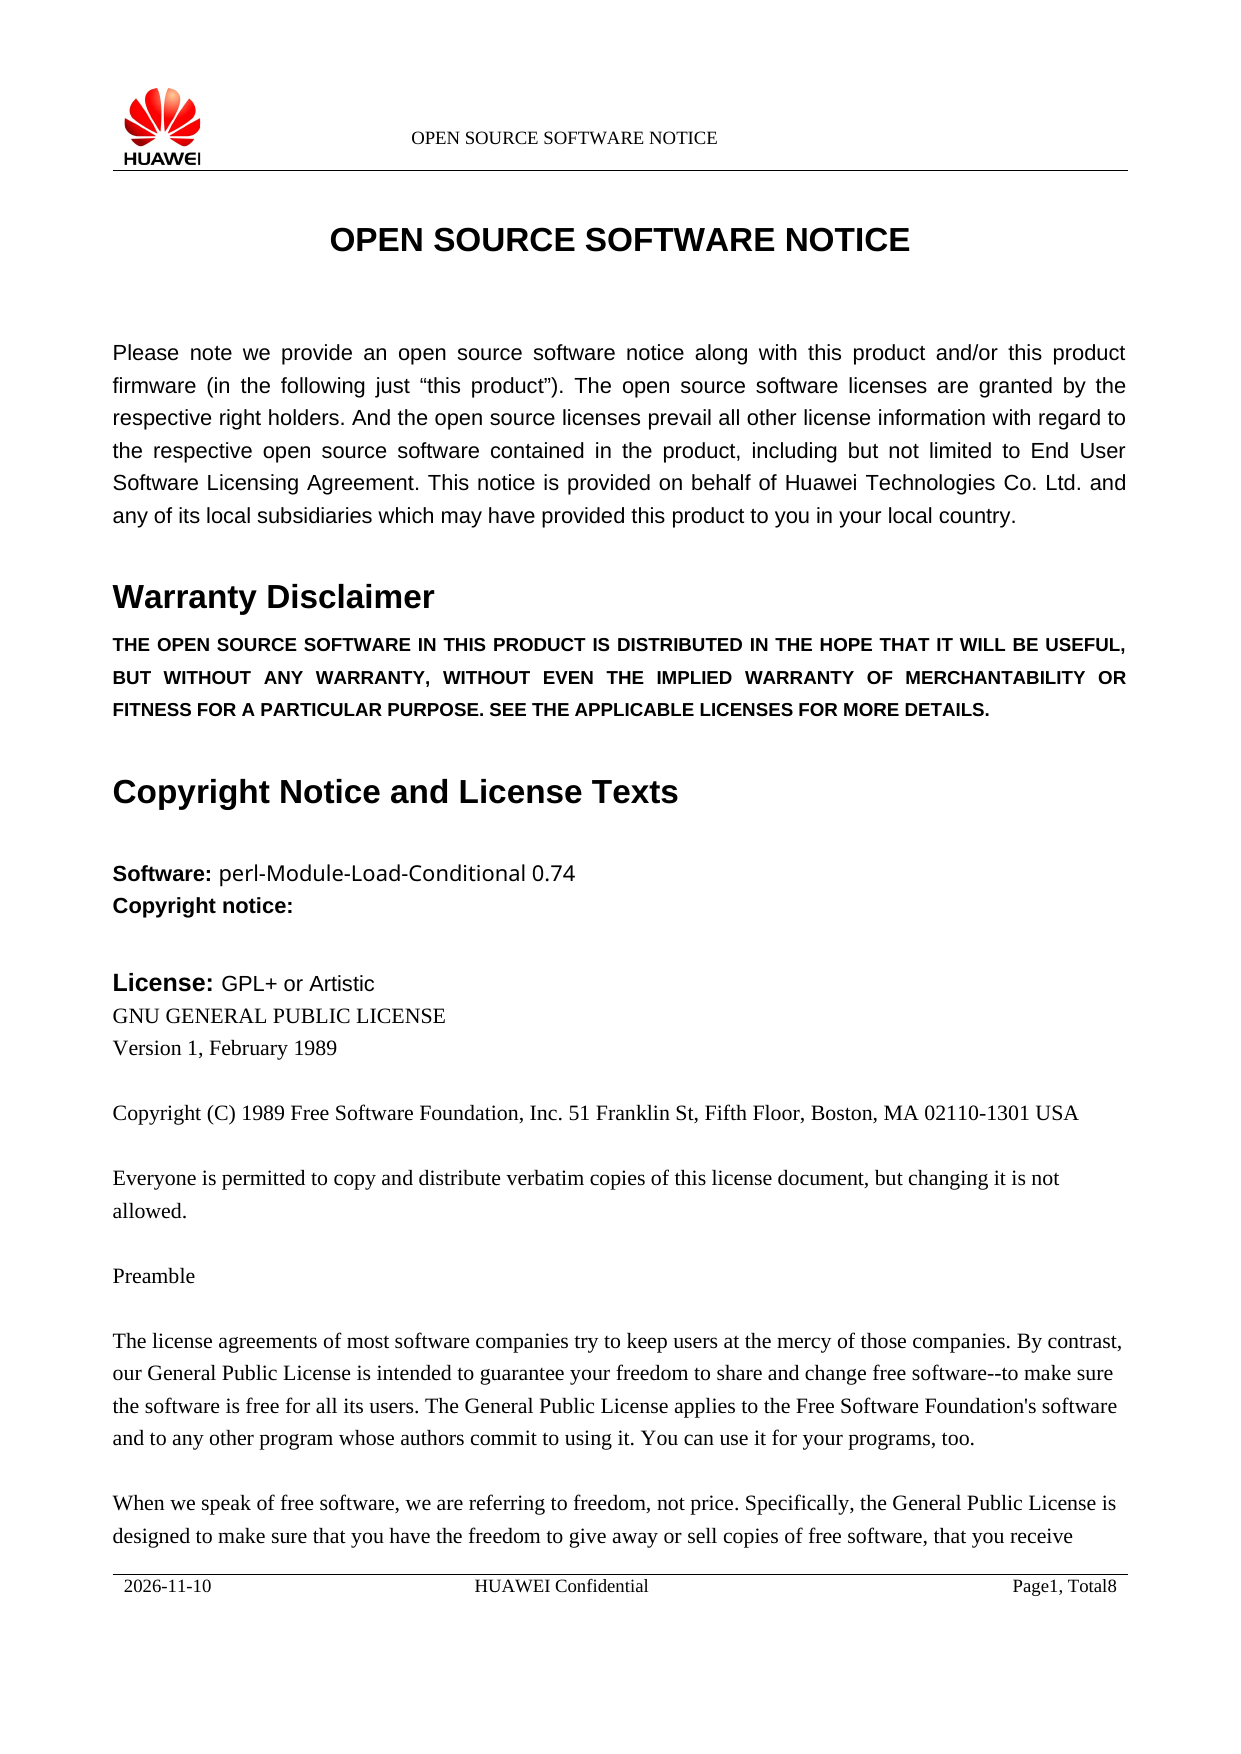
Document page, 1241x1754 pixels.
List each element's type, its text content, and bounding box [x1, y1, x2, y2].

picture [124, 88, 201, 165]
text Copyright Notice and License Texts [112, 759, 1128, 824]
text Please note we provide an open source software notice along with this product and/or this product firmware (in the following just “this product”). The open source software licenses are granted by the respective right holders. And the open source licenses prevail all other license information with regard to the respective open source software contained in the product, including but not limited to End User Software Licensing Agreement. This notice is provided on behalf of Huawei Technologies Co. Ltd. and any of its local subsidiaries which may have provided this product to you in your local country. [112, 336, 1128, 531]
text License: GPL+ or Artistic [112, 966, 1128, 999]
title Software: perl-Module-Load-Conditional 0.74 [112, 856, 1128, 889]
text The open source software in this product is distributed in the hope that it will be useful, but WITHOUT ANY WARRANTY, without even the implied warranty of MERCHANTABILITY or FITNESS FOR A PARTICULAR PURPOSE. See the applicable licenses for more details. [112, 629, 1128, 726]
text OPEN SOURCE SOFTWARE NOTICE [112, 206, 1128, 271]
text Copyright notice: [112, 889, 1128, 921]
text Warranty Disclaimer [112, 564, 1128, 629]
